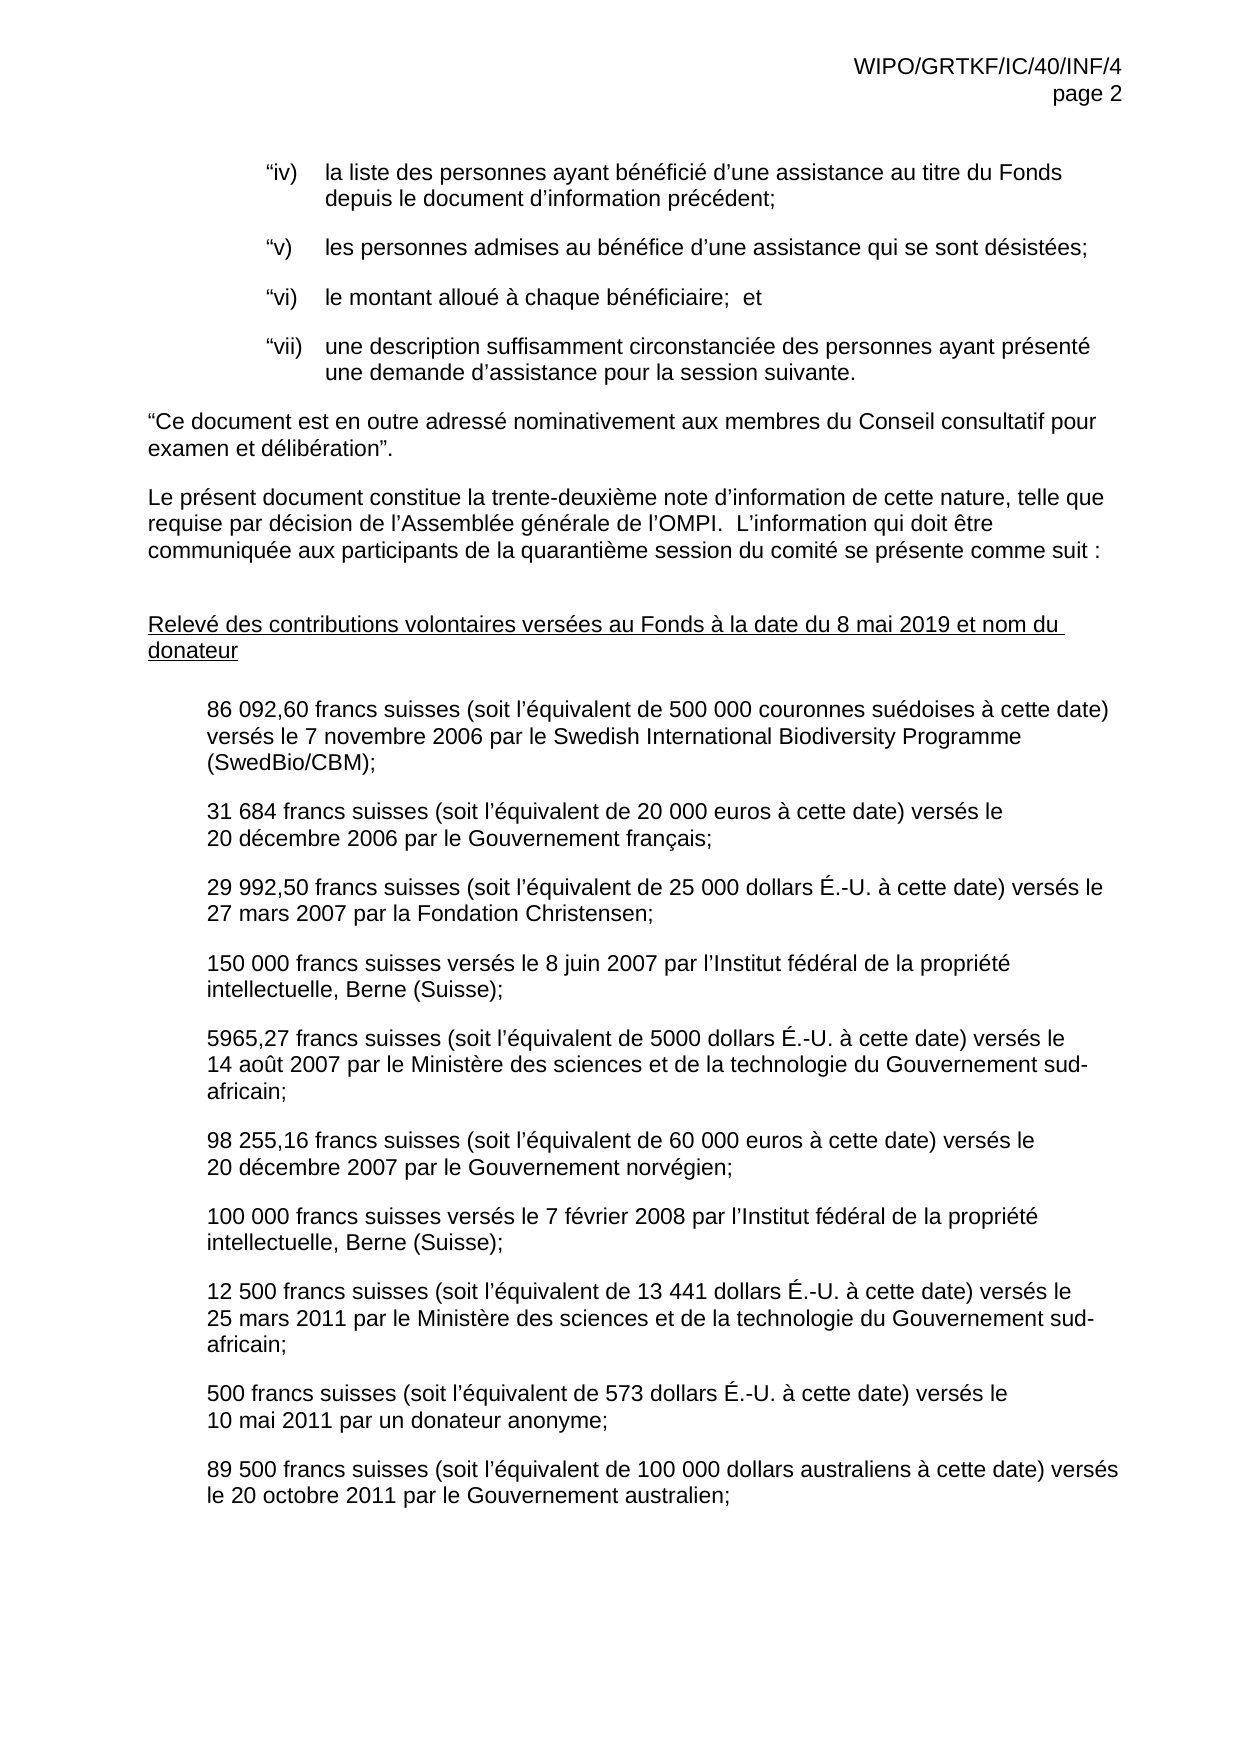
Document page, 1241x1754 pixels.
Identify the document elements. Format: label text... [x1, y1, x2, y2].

subtitle Relevé des contributions volontaires versées au Fonds à la date du 8 mai 2019 et nom du donateur [148, 611, 1122, 664]
text “vi) le montant alloué à chaque bénéficiaire; et [266, 283, 1122, 310]
list 31 684 francs suisses (soit l’équivalent de 20 000 euros à cette date) versés le 20 décembre 2006 par le Gouvernement français; [207, 798, 1122, 851]
list 12 500 francs suisses (soit l’équivalent de 13 441 dollars É.-U. à cette date) versés le 25 mars 2011 par le Ministère des sciences et de la technologie du Gouvernement sud-africain; [207, 1278, 1122, 1357]
list 86 092,60 francs suisses (soit l’équivalent de 500 000 couronnes suédoises à cette date) versés le 7 novembre 2006 par le Swedish International Biodiversity Programme (SwedBio/CBM); [207, 696, 1122, 775]
text “v) les personnes admises au bénéfice d’une assistance qui se sont désistées; [266, 234, 1122, 261]
list Le présent document constitue la trente-deuxième note d’information de cette nature, telle que requise par décision de l’Assemblée générale de l’OMPI. L’information qui doit être communiquée aux participants de la quarantième session du comité se présente comme suit : [148, 484, 1122, 563]
list 29 992,50 francs suisses (soit l’équivalent de 25 000 dollars É.-U. à cette date) versés le 27 mars 2007 par la Fondation Christensen; [207, 874, 1122, 927]
list 500 francs suisses (soit l’équivalent de 573 dollars É.-U. à cette date) versés le 10 mai 2011 par un donateur anonyme; [207, 1380, 1122, 1433]
list 89 500 francs suisses (soit l’équivalent de 100 000 dollars australiens à cette date) versés le 20 octobre 2011 par le Gouvernement australien; [207, 1456, 1122, 1509]
list “Ce document est en outre adressé nominativement aux membres du Conseil consultatif pour examen et délibération”. [148, 408, 1122, 461]
text “vii) une description suffisamment circonstanciée des personnes ayant présenté une demande d’assistance pour la session suivante. [266, 333, 1122, 385]
text “iv) la liste des personnes ayant bénéficié d’une assistance au titre du Fonds depuis le document d’information précédent; [266, 158, 1122, 211]
list 5965,27 francs suisses (soit l’équivalent de 5000 dollars É.-U. à cette date) versés le 14 août 2007 par le Ministère des sciences et de la technologie du Gouvernement sud-africain; [207, 1025, 1122, 1104]
list 150 000 francs suisses versés le 8 juin 2007 par l’Institut fédéral de la propriété intellectuelle, Berne (Suisse); [207, 949, 1122, 1002]
list 98 255,16 francs suisses (soit l’équivalent de 60 000 euros à cette date) versés le 20 décembre 2007 par le Gouvernement norvégien; [207, 1127, 1122, 1180]
list 100 000 francs suisses versés le 7 février 2008 par l’Institut fédéral de la propriété intellectuelle, Berne (Suisse); [207, 1203, 1122, 1255]
